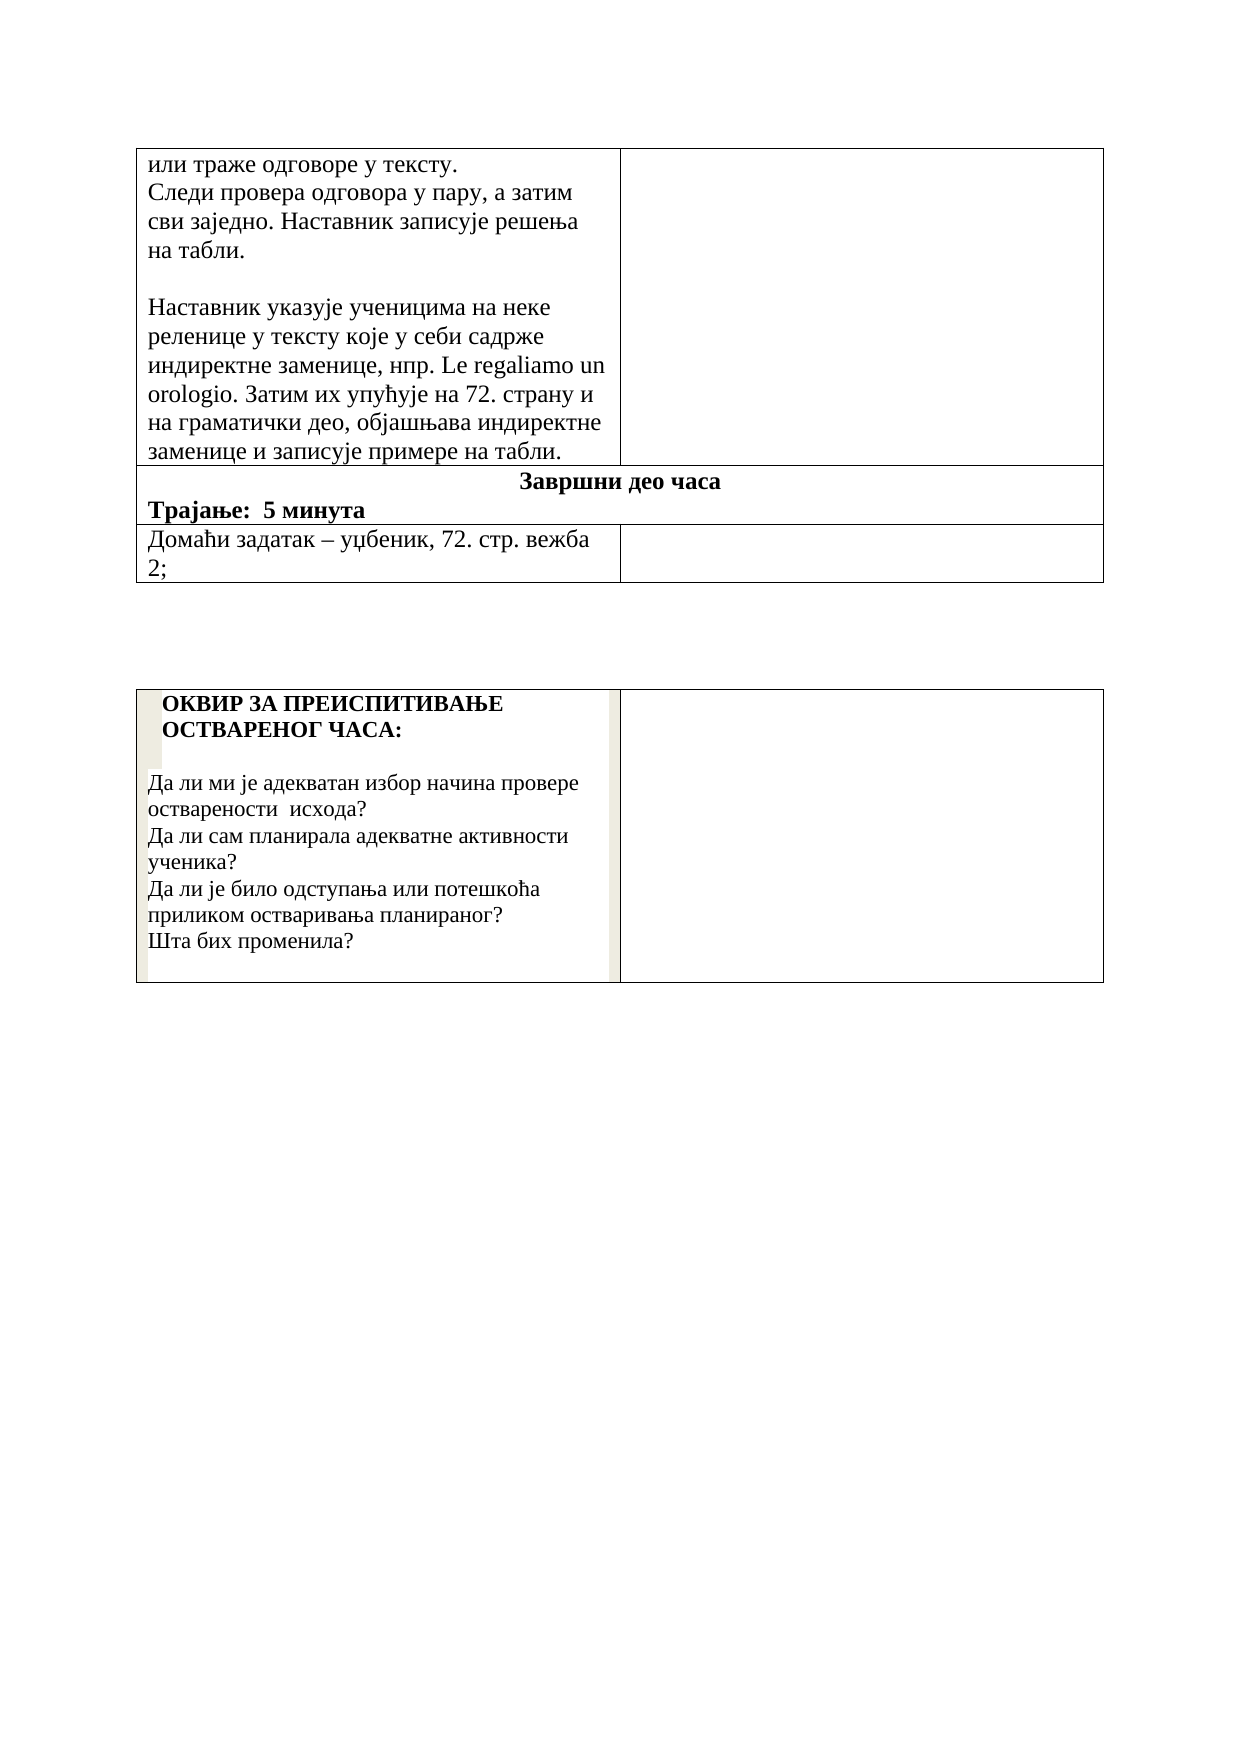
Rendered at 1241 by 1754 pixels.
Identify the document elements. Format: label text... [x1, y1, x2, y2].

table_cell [137, 149, 620, 465]
table_header [621, 690, 1103, 982]
table_cell Завршни део часа Трајање: 5 минута [137, 466, 1103, 523]
table_cell Домаћи задатак – уџбеник, 72. стр. вежба 2; [137, 525, 620, 582]
table_cell [621, 525, 1103, 582]
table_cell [621, 149, 1103, 465]
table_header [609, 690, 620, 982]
